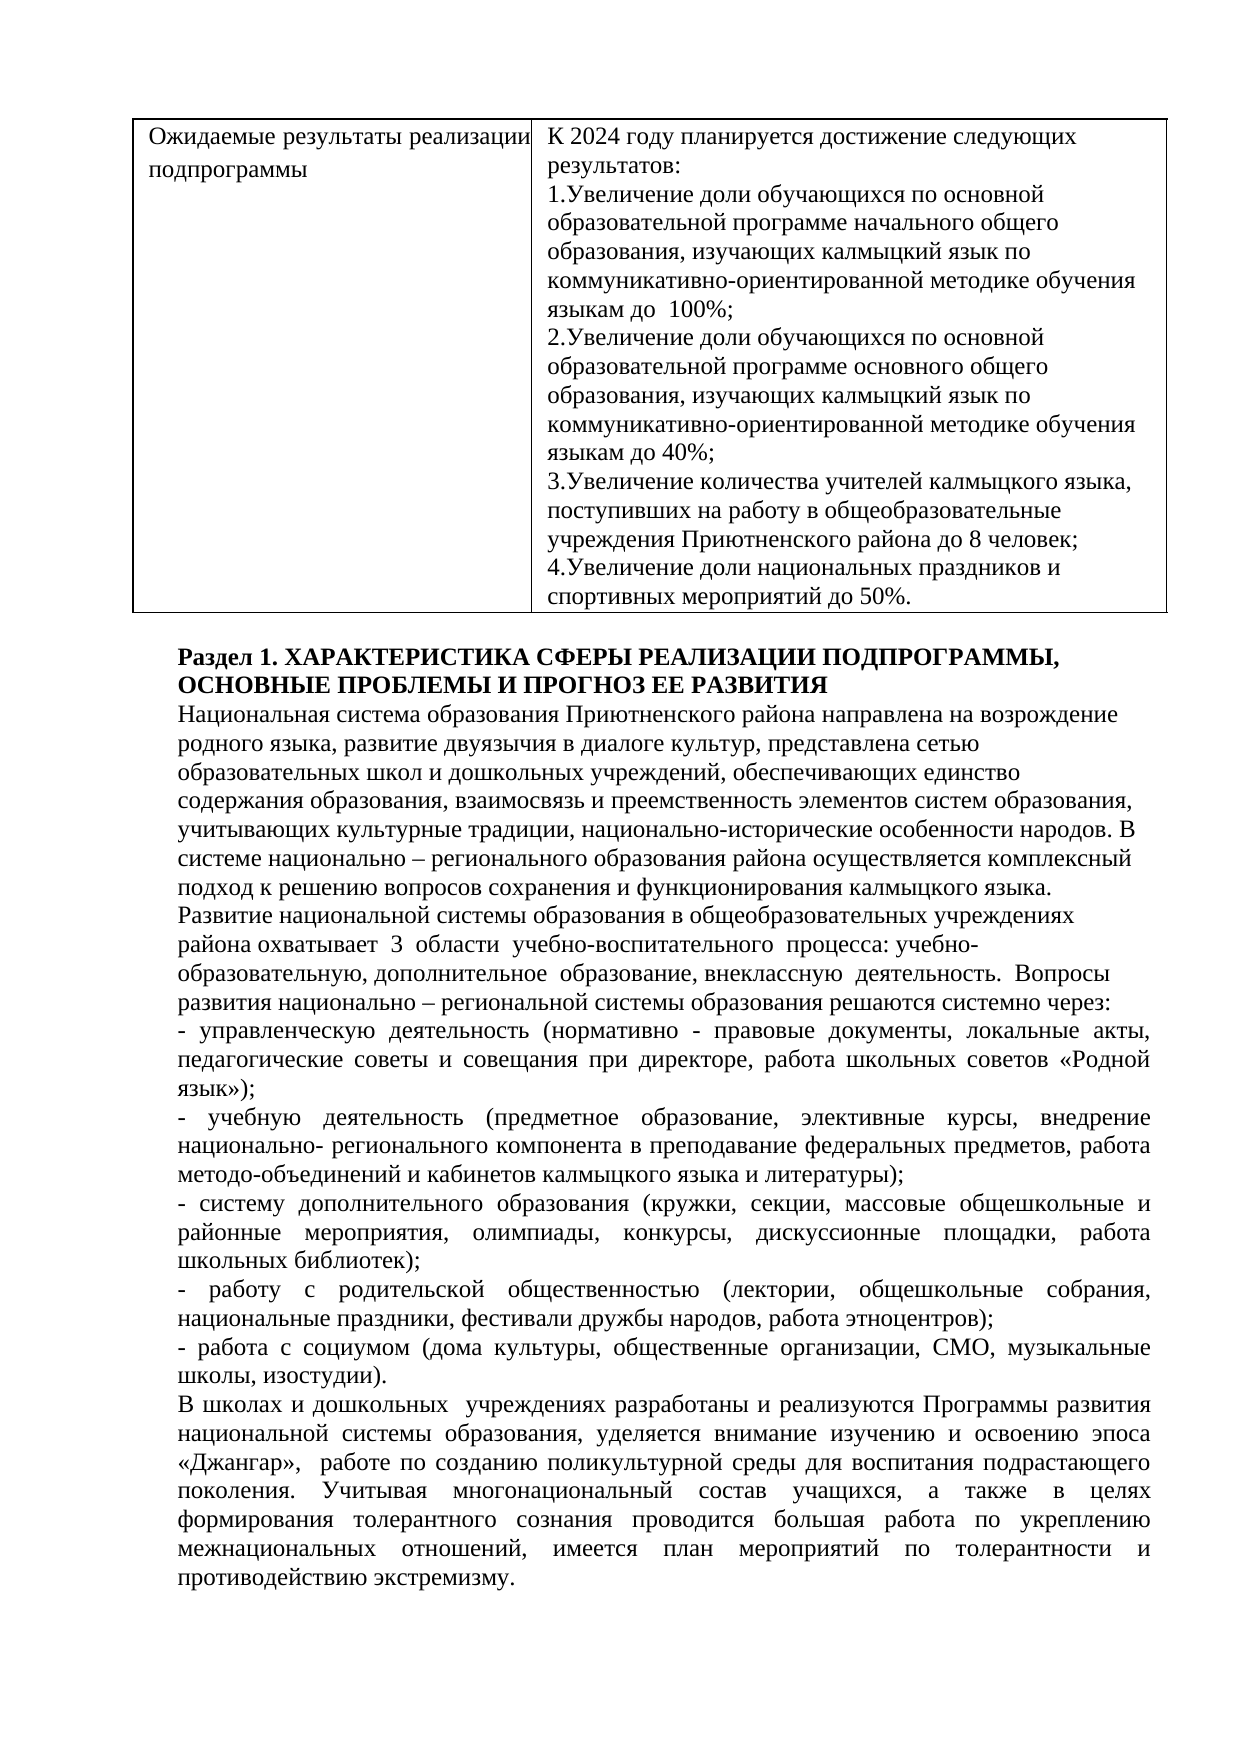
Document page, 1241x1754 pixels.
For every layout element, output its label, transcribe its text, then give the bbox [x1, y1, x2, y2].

text - работу с родительской общественностью (лектории, общешкольные собрания, национальные праздники, фестивали дружбы народов, работа этноцентров); [177, 1274, 1152, 1332]
text Раздел 1. ХАРАКТЕРИСТИКА СФЕРЫ РЕАЛИЗАЦИИ ПОДПРОГРАММЫ, ОСНОВНЫЕ ПРОБЛЕМЫ И ПРОГНОЗ ЕЕ РАЗВИТИЯ Национальная система образования Приютненского района направлена на возрождение родного языка, развитие двуязычия в диалоге культур, представлена сетью образовательных школ и дошкольных учреждений, обеспечивающих единство содержания образования, взаимосвязь и преемственность элементов систем образования, учитывающих культурные традиции, национально-исторические особенности народов. В системе национально – регионального образования района осуществляется комплексный подход к решению вопросов сохранения и функционирования калмыцкого языка. Развитие национальной системы образования в общеобразовательных учреждениях района охватывает 3 области учебно-воспитательного процесса: учебно-образовательную, дополнительное образование, внеклассную деятельность. Вопросы развития национально – региональной системы образования решаются системно через: [177, 642, 1152, 1016]
text - работа с социумом (дома культуры, общественные организации, СМО, музыкальные школы, изостудии). [177, 1332, 1152, 1389]
text - учебную деятельность (предметное образование, элективные курсы, внедрение национально- регионального компонента в преподавание федеральных предметов, работа методо-объединений и кабинетов калмыцкого языка и литературы); [177, 1102, 1152, 1188]
text В школах и дошкольных учреждениях разработаны и реализуются Программы развития национальной системы образования, уделяется внимание изучению и освоению эпоса «Джангар», работе по созданию поликультурной среды для воспитания подрастающего поколения. Учитывая многонациональный состав учащихся, а также в целях формирования толерантного сознания проводится большая работа по укреплению межнациональных отношений, имеется план мероприятий по толерантности и противодействию экстремизму. [177, 1389, 1152, 1591]
text - управленческую деятельность (нормативно - правовые документы, локальные акты, педагогические советы и совещания при директоре, работа школьных советов «Родной язык»); [177, 1016, 1152, 1102]
table_cell К 2024 году планируется достижение следующих результатов: 1.Увеличение доли обучающихся по основной образовательной программе начального общего образования, изучающих калмыцкий язык по коммуникативно-ориентированной методике обучения языкам до 100%; 2.Увеличение доли обучающихся по основной образовательной программе основного общего образования, изучающих калмыцкий язык по коммуникативно-ориентированной методике обучения языкам до 40%; 3.Увеличение количества учителей калмыцкого языка, поступивших на работу в общеобразовательные учреждения Приютненского района до 8 человек; 4.Увеличение доли национальных праздников и спортивных мероприятий до 50%. [532, 120, 1166, 612]
table_cell Ожидаемые результаты реализации подпрограммы [134, 120, 531, 612]
text - систему дополнительного образования (кружки, секции, массовые общешкольные и районные мероприятия, олимпиады, конкурсы, дискуссионные площадки, работа школьных библиотек); [177, 1188, 1152, 1274]
